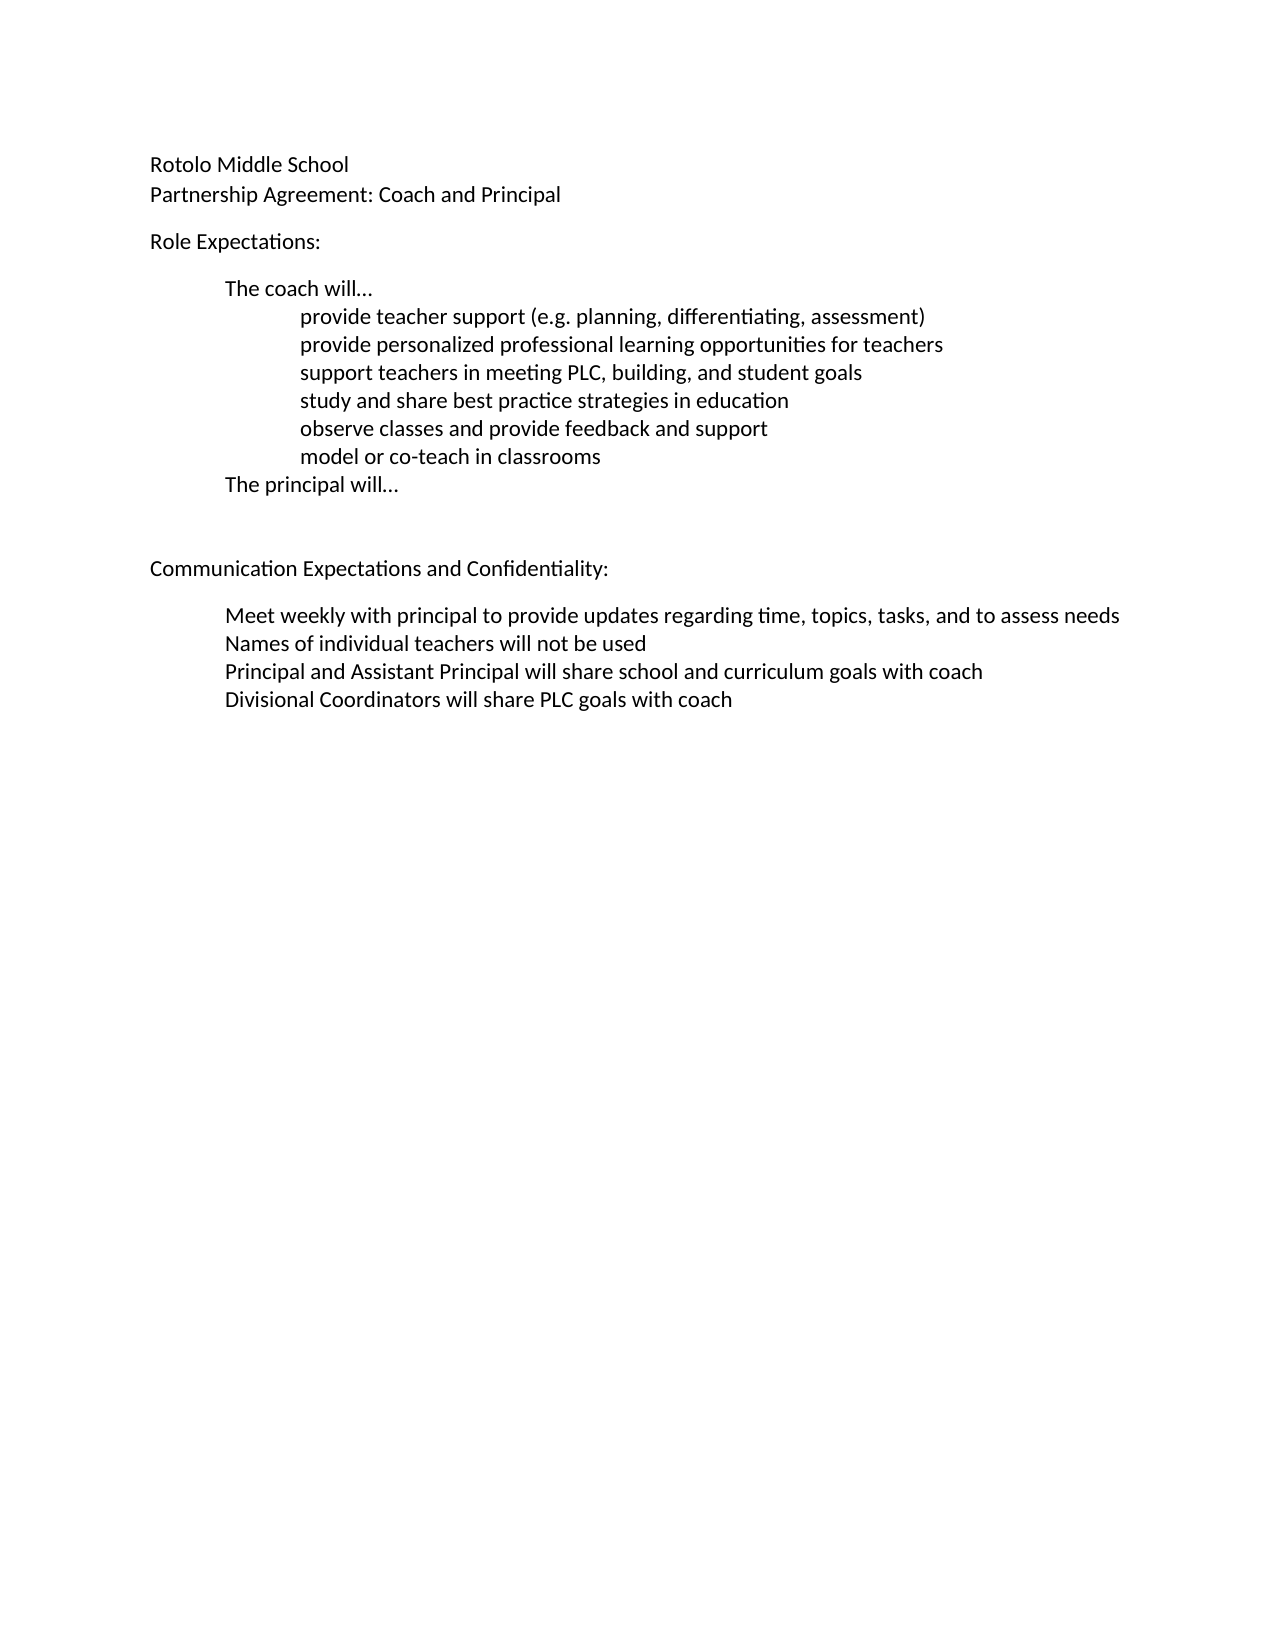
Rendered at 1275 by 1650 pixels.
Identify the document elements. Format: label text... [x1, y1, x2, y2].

text Communication Expectations and Confidentiality: [150, 554, 1125, 582]
text provide personalized professional learning opportunities for teachers [150, 330, 1125, 358]
text Meet weekly with principal to provide updates regarding time, topics, tasks, and to assess needs [150, 601, 1125, 629]
text Role Expectations: [150, 227, 1125, 255]
text support teachers in meeting PLC, building, and student goals [150, 358, 1125, 386]
text Names of individual teachers will not be used [150, 629, 1125, 657]
text model or co-teach in classrooms [150, 442, 1125, 470]
text Principal and Assistant Principal will share school and curriculum goals with coach [150, 657, 1125, 685]
text The coach will… [150, 274, 1125, 302]
text Rotolo Middle School Partnership Agreement: Coach and Principal [150, 150, 1125, 208]
text study and share best practice strategies in education [150, 386, 1125, 414]
text The principal will… [150, 470, 1125, 498]
text provide teacher support (e.g. planning, differentiating, assessment) [150, 302, 1125, 330]
text observe classes and provide feedback and support [150, 414, 1125, 442]
text Divisional Coordinators will share PLC goals with coach [150, 685, 1125, 713]
